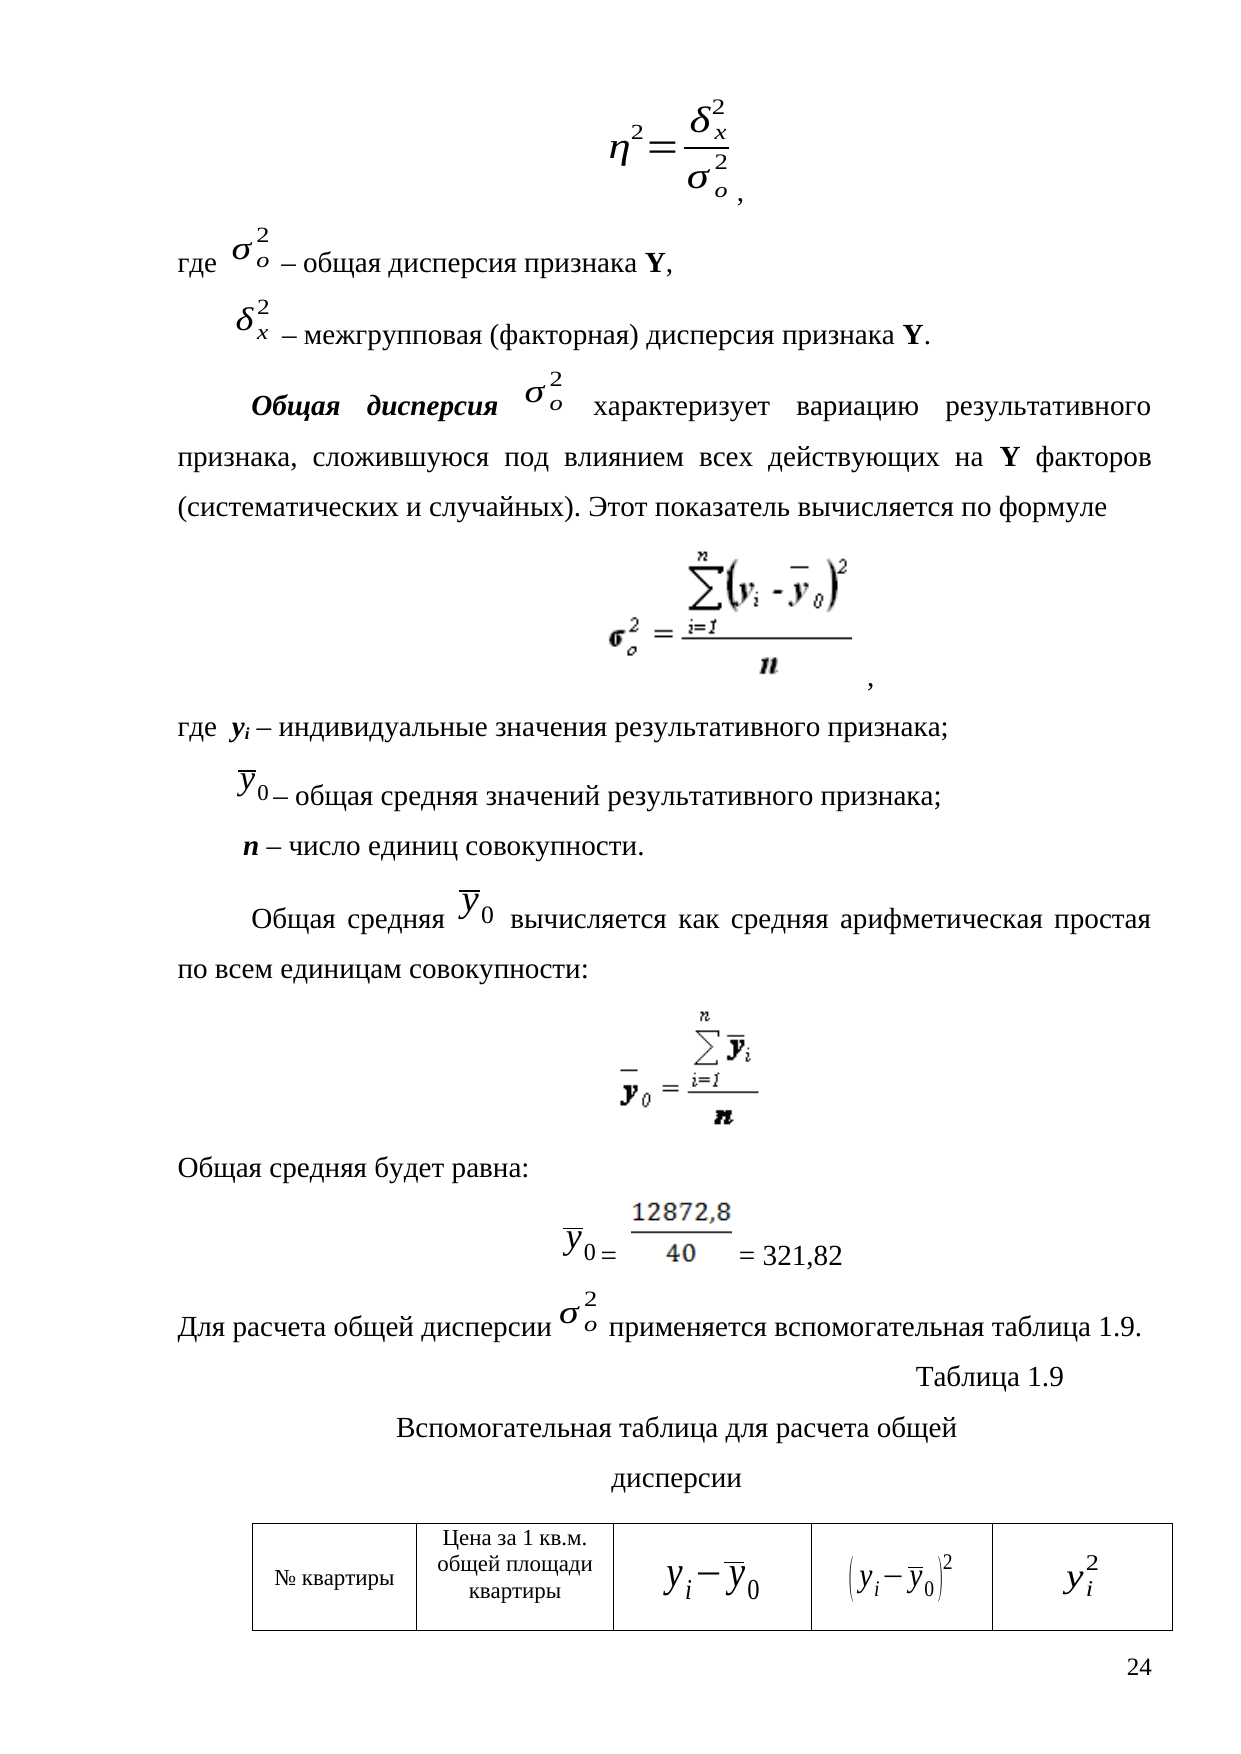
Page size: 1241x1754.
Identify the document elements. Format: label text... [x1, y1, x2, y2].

text – общая средняя значений результативного признака; [177, 760, 1152, 811]
text , [177, 94, 1157, 208]
text n – число единиц совокупности. [177, 828, 1152, 862]
text Общая средняя будет равна: [177, 1151, 1152, 1184]
text Общая средняя вычисляется как средняя арифметическая простая по всем единицам совокупности: [177, 878, 1152, 985]
table_header Цена за 1 кв.м. общей площади квартиры [417, 1524, 613, 1629]
table_header [812, 1524, 992, 1629]
picture [533, 539, 853, 687]
text – межгрупповая (факторная) дисперсия признака Y. [177, 296, 1114, 351]
table_header [614, 1524, 811, 1629]
text Для расчета общей дисперсии применяется вспомогательная таблица 1.9. [177, 1288, 1152, 1343]
text Общая дисперсия характеризует вариацию результативного признака, сложившуюся под влиянием всех действующих на Y факторов (систематических и случайных). Этот показатель вычисляется по формуле [177, 367, 1152, 523]
picture [631, 1200, 732, 1265]
text = = 321,82 [177, 1201, 1152, 1271]
table_header [993, 1524, 1172, 1629]
text где – общая дисперсия признака Y, [177, 224, 1114, 279]
picture [616, 1001, 786, 1137]
table_header № квартиры [253, 1524, 416, 1629]
text где yi – индивидуальные значения результативного признака; [177, 709, 1152, 743]
text Вспомогательная таблица для расчета общей дисперсии [327, 1410, 1026, 1494]
text Таблица 1.9 [102, 1359, 1064, 1393]
